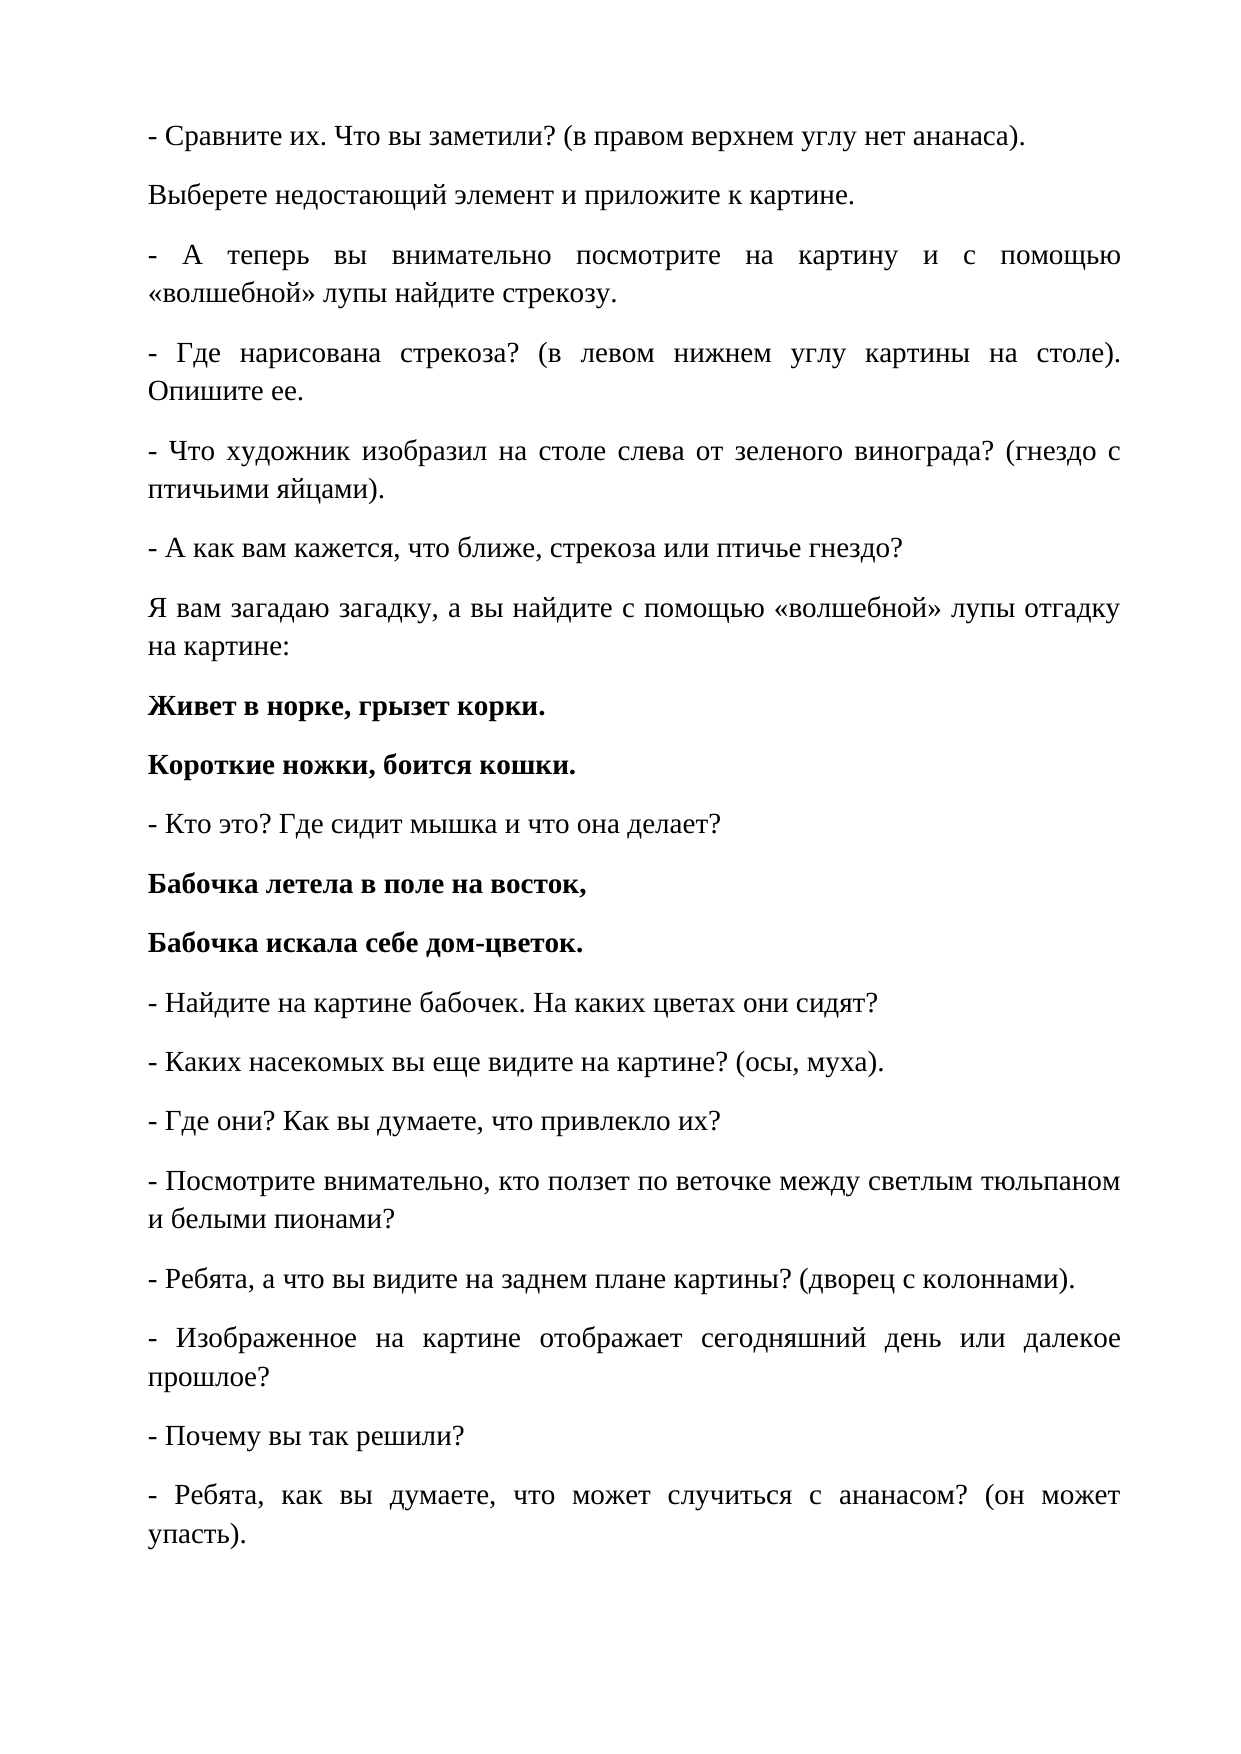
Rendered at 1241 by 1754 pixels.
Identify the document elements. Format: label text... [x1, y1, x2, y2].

text Выберете недостающий элемент и приложите к картине. [148, 177, 1122, 211]
text Бабочка летела в поле на восток, [148, 866, 1122, 899]
text - А как вам кажется, что ближе, стрекоза или птичье гнездо? [148, 531, 1122, 564]
text - Где нарисована стрекоза? (в левом нижнем углу картины на столе). Опишите ее. [148, 335, 1122, 407]
text - Сравните их. Что вы заметили? (в правом верхнем углу нет ананаса). [148, 118, 1122, 152]
text Я вам загадаю загадку, а вы найдите с помощью «волшебной» лупы отгадку на картине: [148, 590, 1122, 662]
text - Кто это? Где сидит мышка и что она делает? [148, 807, 1122, 840]
text - А теперь вы внимательно посмотрите на картину и с помощью «волшебной» лупы найдите стрекозу. [148, 237, 1122, 309]
text - Что художник изобразил на столе слева от зеленого винограда? (гнездо с птичьими яйцами). [148, 433, 1122, 505]
text - Ребята, как вы думаете, что может случиться с ананасом? (он может упасть). [148, 1477, 1122, 1549]
text - Почему вы так решили? [148, 1418, 1122, 1452]
text Живет в норке, грызет корки. [148, 688, 1122, 721]
text Короткие ножки, боится кошки. [148, 747, 1122, 781]
text - Ребята, а что вы видите на заднем плане картины? (дворец с колоннами). [148, 1261, 1122, 1294]
text - Каких насекомых вы еще видите на картине? (осы, муха). [148, 1044, 1122, 1078]
text - Изображенное на картине отображает сегодняшний день или далекое прошлое? [148, 1320, 1122, 1392]
text Бабочка искала себе дом-цветок. [148, 925, 1122, 959]
text - Посмотрите внимательно, кто ползет по веточке между светлым тюльпаном и белыми пионами? [148, 1163, 1122, 1235]
text - Где они? Как вы думаете, что привлекло их? [148, 1103, 1122, 1137]
text - Найдите на картине бабочек. На каких цветах они сидят? [148, 985, 1122, 1018]
